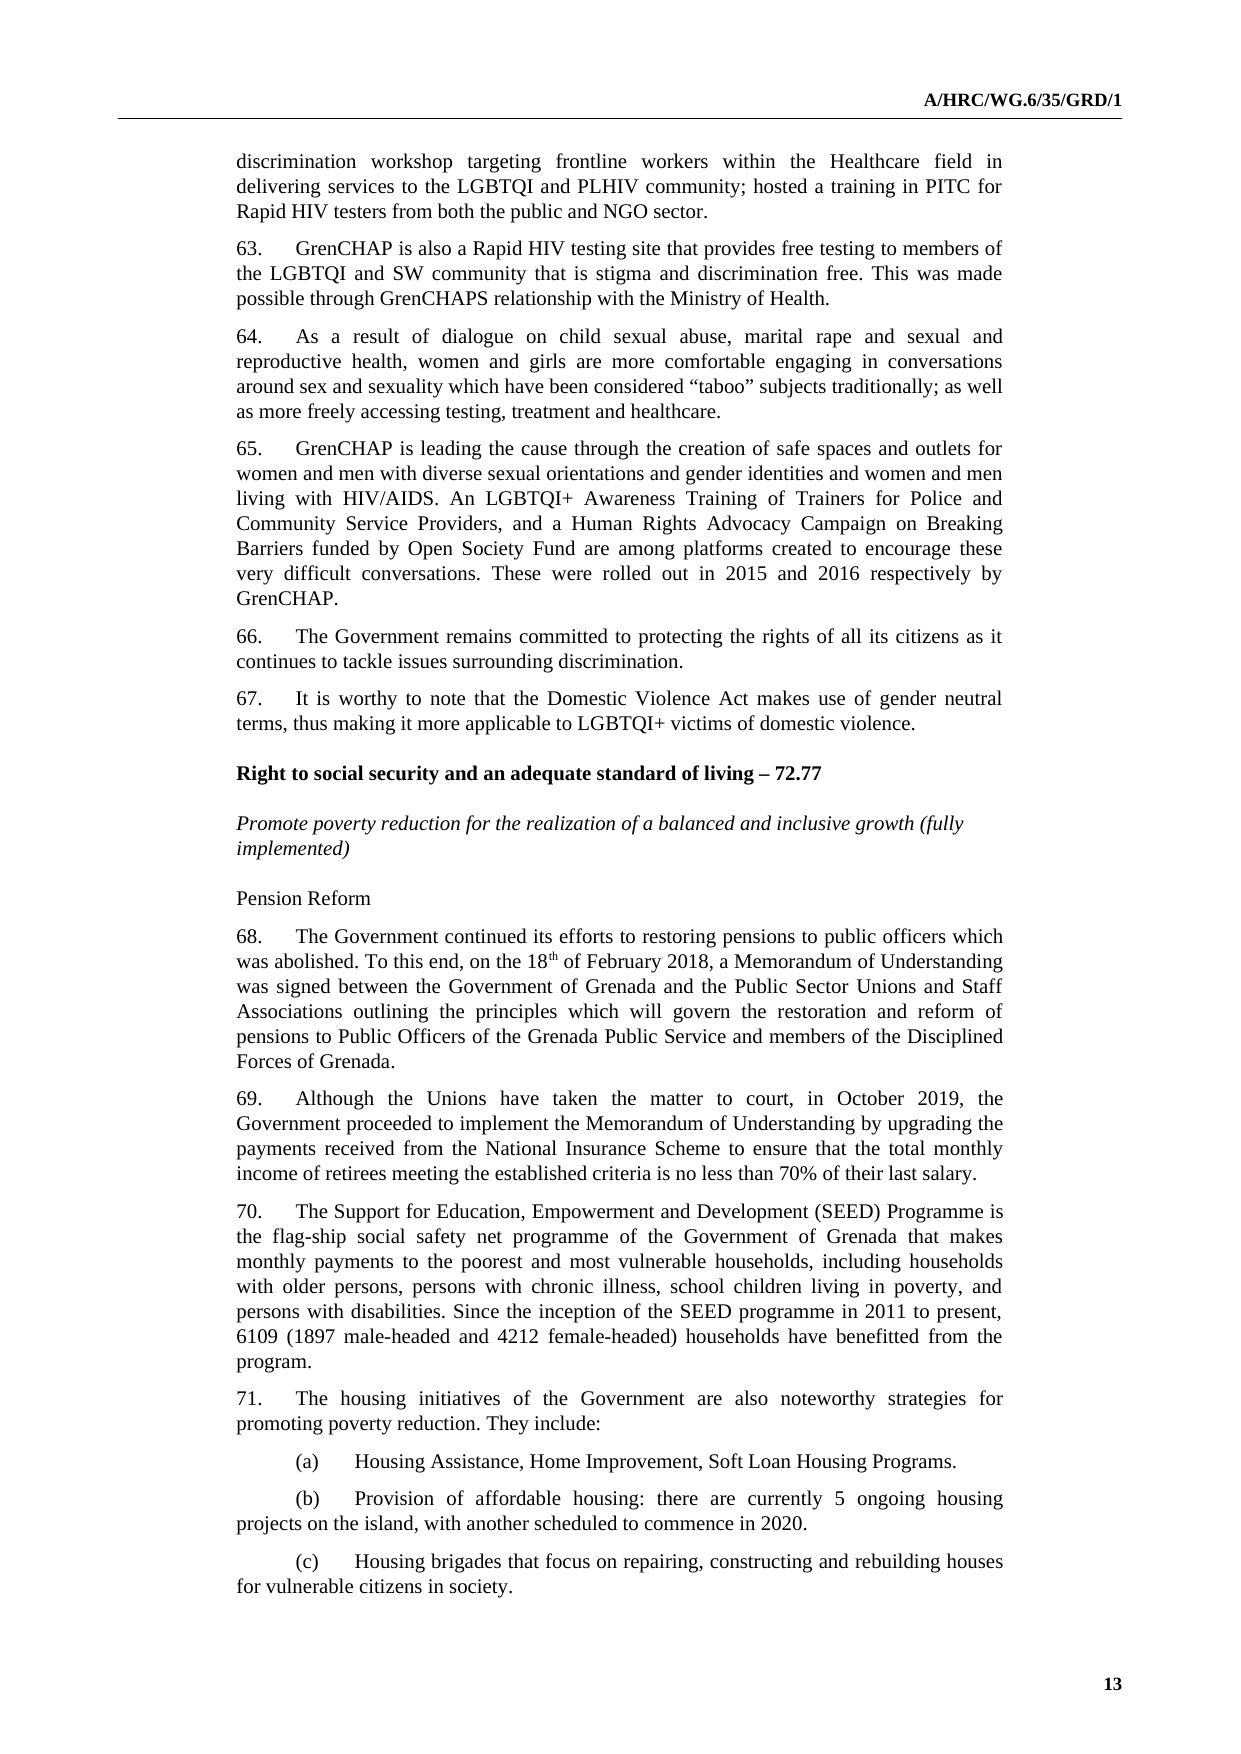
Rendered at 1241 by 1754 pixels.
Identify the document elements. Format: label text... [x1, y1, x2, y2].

text 67. It is worthy to note that the Domestic Violence Act makes use of gender neutral terms, thus making it more applicable to LGBTQI+ victims of domestic violence. [236, 685, 1004, 735]
text 68. The Government continued its efforts to restoring pensions to public officers which was abolished. To this end, on the 18th of February 2018, a Memorandum of Understanding was signed between the Government of Grenada and the Public Sector Unions and Staff Associations outlining the principles which will govern the restoration and reform of pensions to Public Officers of the Grenada Public Service and members of the Disciplined Forces of Grenada. [236, 923, 1004, 1073]
text Pension Reform [118, 885, 1004, 910]
text 71. The housing initiatives of the Government are also noteworthy strategies for promoting poverty reduction. They include: [236, 1385, 1004, 1435]
text (c) Housing brigades that focus on repairing, constructing and rebuilding houses for vulnerable citizens in society. [236, 1548, 1004, 1598]
text 70. The Support for Education, Empowerment and Development (SEED) Programme is the flag-ship social safety net programme of the Government of Grenada that makes monthly payments to the poorest and most vulnerable households, including households with older persons, persons with chronic illness, school children living in poverty, and persons with disabilities. Since the inception of the SEED programme in 2011 to present, 6109 (1897 male-headed and 4212 female-headed) households have benefitted from the program. [236, 1198, 1004, 1373]
text 69. Although the Unions have taken the matter to court, in October 2019, the Government proceeded to implement the Memorandum of Understanding by upgrading the payments received from the National Insurance Scheme to ensure that the total monthly income of retirees meeting the established criteria is no less than 70% of their last salary. [236, 1085, 1004, 1185]
text (b) Provision of affordable housing: there are currently 5 ongoing housing projects on the island, with another scheduled to commence in 2020. [236, 1485, 1004, 1535]
text Promote poverty reduction for the realization of a balanced and inclusive growth (fully implemented) [118, 810, 1004, 860]
text Right to social security and an adequate standard of living – 72.77 [118, 760, 1004, 785]
text 66. The Government remains committed to protecting the rights of all its citizens as it continues to tackle issues surrounding discrimination. [236, 623, 1004, 673]
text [236, 148, 1004, 223]
text 64. As a result of dialogue on child sexual abuse, marital rape and sexual and reproductive health, women and girls are more comfortable engaging in conversations around sex and sexuality which have been considered “taboo” subjects traditionally; as well as more freely accessing testing, treatment and healthcare. [236, 323, 1004, 423]
text 65. GrenCHAP is leading the cause through the creation of safe spaces and outlets for women and men with diverse sexual orientations and gender identities and women and men living with HIV/AIDS. An LGBTQI+ Awareness Training of Trainers for Police and Community Service Providers, and a Human Rights Advocacy Campaign on Breaking Barriers funded by Open Society Fund are among platforms created to encourage these very difficult conversations. These were rolled out in 2015 and 2016 respectively by GrenCHAP. [236, 435, 1004, 610]
text 63. GrenCHAP is also a Rapid HIV testing site that provides free testing to members of the LGBTQI and SW community that is stigma and discrimination free. This was made possible through GrenCHAPS relationship with the Ministry of Health. [236, 235, 1004, 310]
text (a) Housing Assistance, Home Improvement, Soft Loan Housing Programs. [236, 1448, 1004, 1473]
